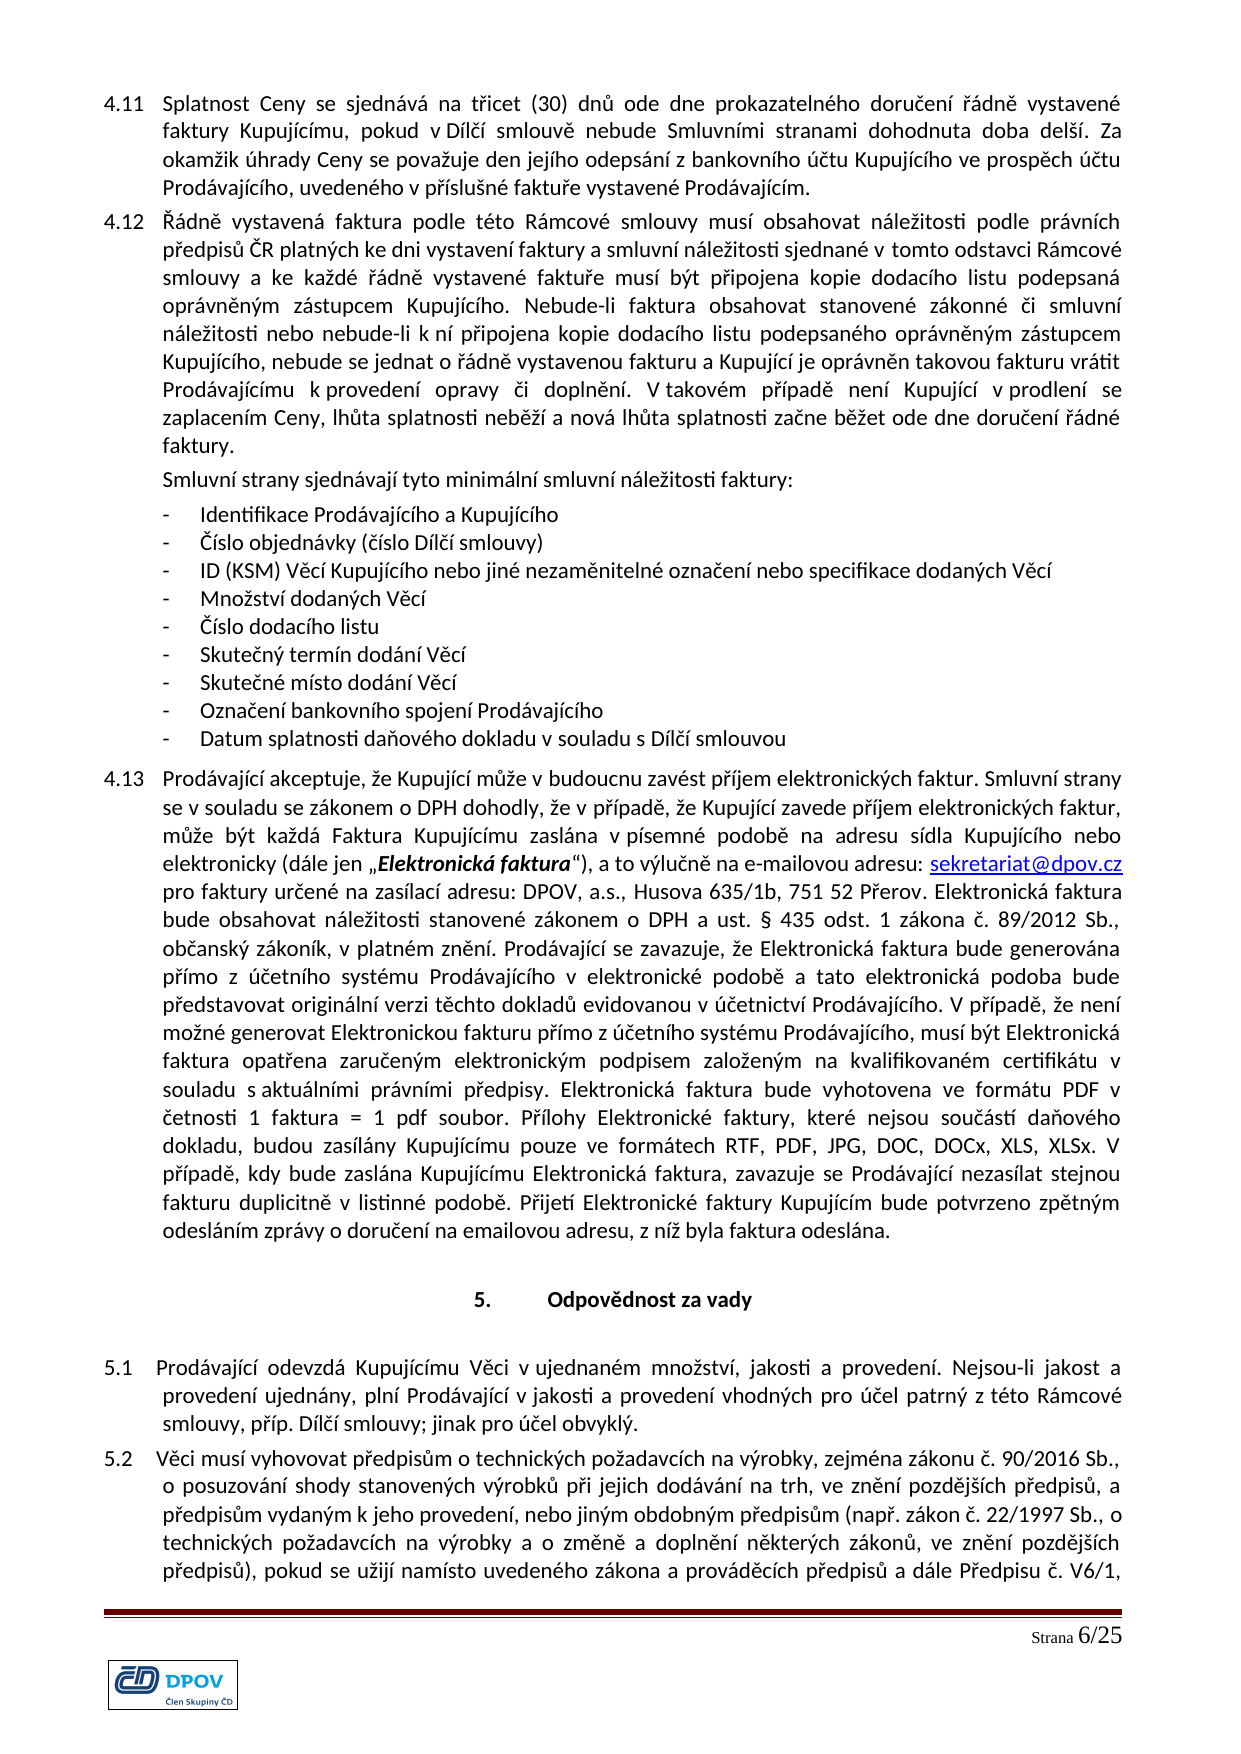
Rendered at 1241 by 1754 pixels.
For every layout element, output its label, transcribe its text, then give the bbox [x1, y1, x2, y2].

text Smluvní strany sjednávají tyto minimální smluvní náležitosti faktury: [162, 465, 1122, 493]
text 4.13 Prodávající akceptuje, že Kupující může v budoucnu zavést příjem elektronických faktur. Smluvní strany se v souladu se zákonem o DPH dohodly, že v případě, že Kupující zavede příjem elektronických faktur, může být každá Faktura Kupujícímu zaslána v písemné podobě na adresu sídla Kupujícího nebo elektronicky (dále jen „Elektronická faktura“), a to výlučně na e-mailovou adresu: sekretariat@dpov.cz pro faktury určené na zasílací adresu: DPOV, a.s., Husova 635/1b, 751 52 Přerov. Elektronická faktura bude obsahovat náležitosti stanovené zákonem o DPH a ust. § 435 odst. 1 zákona č. 89/2012 Sb., občanský zákoník, v platném znění. Prodávající se zavazuje, že Elektronická faktura bude generována přímo z účetního systému Prodávajícího v elektronické podobě a tato elektronická podoba bude představovat originální verzi těchto dokladů evidovanou v účetnictví Prodávajícího. V případě, že není možné generovat Elektronickou fakturu přímo z účetního systému Prodávajícího, musí být Elektronická faktura opatřena zaručeným elektronickým podpisem založeným na kvalifikovaném certifikátu v souladu s aktuálními právními předpisy. Elektronická faktura bude vyhotovena ve formátu PDF v četnosti 1 faktura = 1 pdf soubor. Přílohy Elektronické faktury, které nejsou součástí daňového dokladu, budou zasílány Kupujícímu pouze ve formátech RTF, PDF, JPG, DOC, DOCx, XLS, XLSx. V případě, kdy bude zaslána Kupujícímu Elektronická faktura, zavazuje se Prodávající nezasílat stejnou fakturu duplicitně v listinné podobě. Přijetí Elektronické faktury Kupujícím bude potvrzeno zpětným odesláním zprávy o doručení na emailovou adresu, z níž byla faktura odeslána. [103, 764, 1122, 1244]
list Identifikace Prodávajícího a Kupujícího [162, 500, 1122, 528]
list Skutečný termín dodání Věcí [162, 640, 1122, 668]
picture [109, 1661, 237, 1709]
list ID (KSM) Věcí Kupujícího nebo jiné nezaměnitelné označení nebo specifikace dodaných Věcí [162, 556, 1122, 584]
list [103, 1444, 1122, 1584]
list Prodávající odevzdá Kupujícímu Věci v ujednaném množství, jakosti a provedení. Nejsou-li jakost a provedení ujednány, plní Prodávající v jakosti a provedení vhodných pro účel patrný z této Rámcové smlouvy, příp. Dílčí smlouvy; jinak pro účel obvyklý. [103, 1353, 1122, 1437]
list Skutečné místo dodání Věcí [162, 668, 1122, 696]
list Řádně vystavená faktura podle této Rámcové smlouvy musí obsahovat náležitosti podle právních předpisů ČR platných ke dni vystavení faktury a smluvní náležitosti sjednané v tomto odstavci Rámcové smlouvy a ke každé řádně vystavené faktuře musí být připojena kopie dodacího listu podepsaná oprávněným zástupcem Kupujícího. Nebude-li faktura obsahovat stanovené zákonné či smluvní náležitosti nebo nebude-li k ní připojena kopie dodacího listu podepsaného oprávněným zástupcem Kupujícího, nebude se jednat o řádně vystavenou fakturu a Kupující je oprávněn takovou fakturu vrátit Prodávajícímu k provedení opravy či doplnění. V takovém případě není Kupující v prodlení se zaplacením Ceny, lhůta splatnosti neběží a nová lhůta splatnosti začne běžet ode dne doručení řádné faktury. [103, 207, 1122, 459]
text 5. Odpovědnost za vady [103, 1285, 1122, 1313]
list Číslo objednávky (číslo Dílčí smlouvy) [162, 528, 1122, 556]
list Množství dodaných Věcí [162, 584, 1122, 612]
list Označení bankovního spojení Prodávajícího [162, 696, 1122, 724]
list Datum splatnosti daňového dokladu v souladu s Dílčí smlouvou [162, 724, 1122, 752]
list Splatnost Ceny se sjednává na třicet (30) dnů ode dne prokazatelného doručení řádně vystavené faktury Kupujícímu, pokud v Dílčí smlouvě nebude Smluvními stranami dohodnuta doba delší. Za okamžik úhrady Ceny se považuje den jejího odepsání z bankovního účtu Kupujícího ve prospěch účtu Prodávajícího, uvedeného v příslušné faktuře vystavené Prodávajícím. [103, 89, 1122, 201]
list Číslo dodacího listu [162, 612, 1122, 640]
